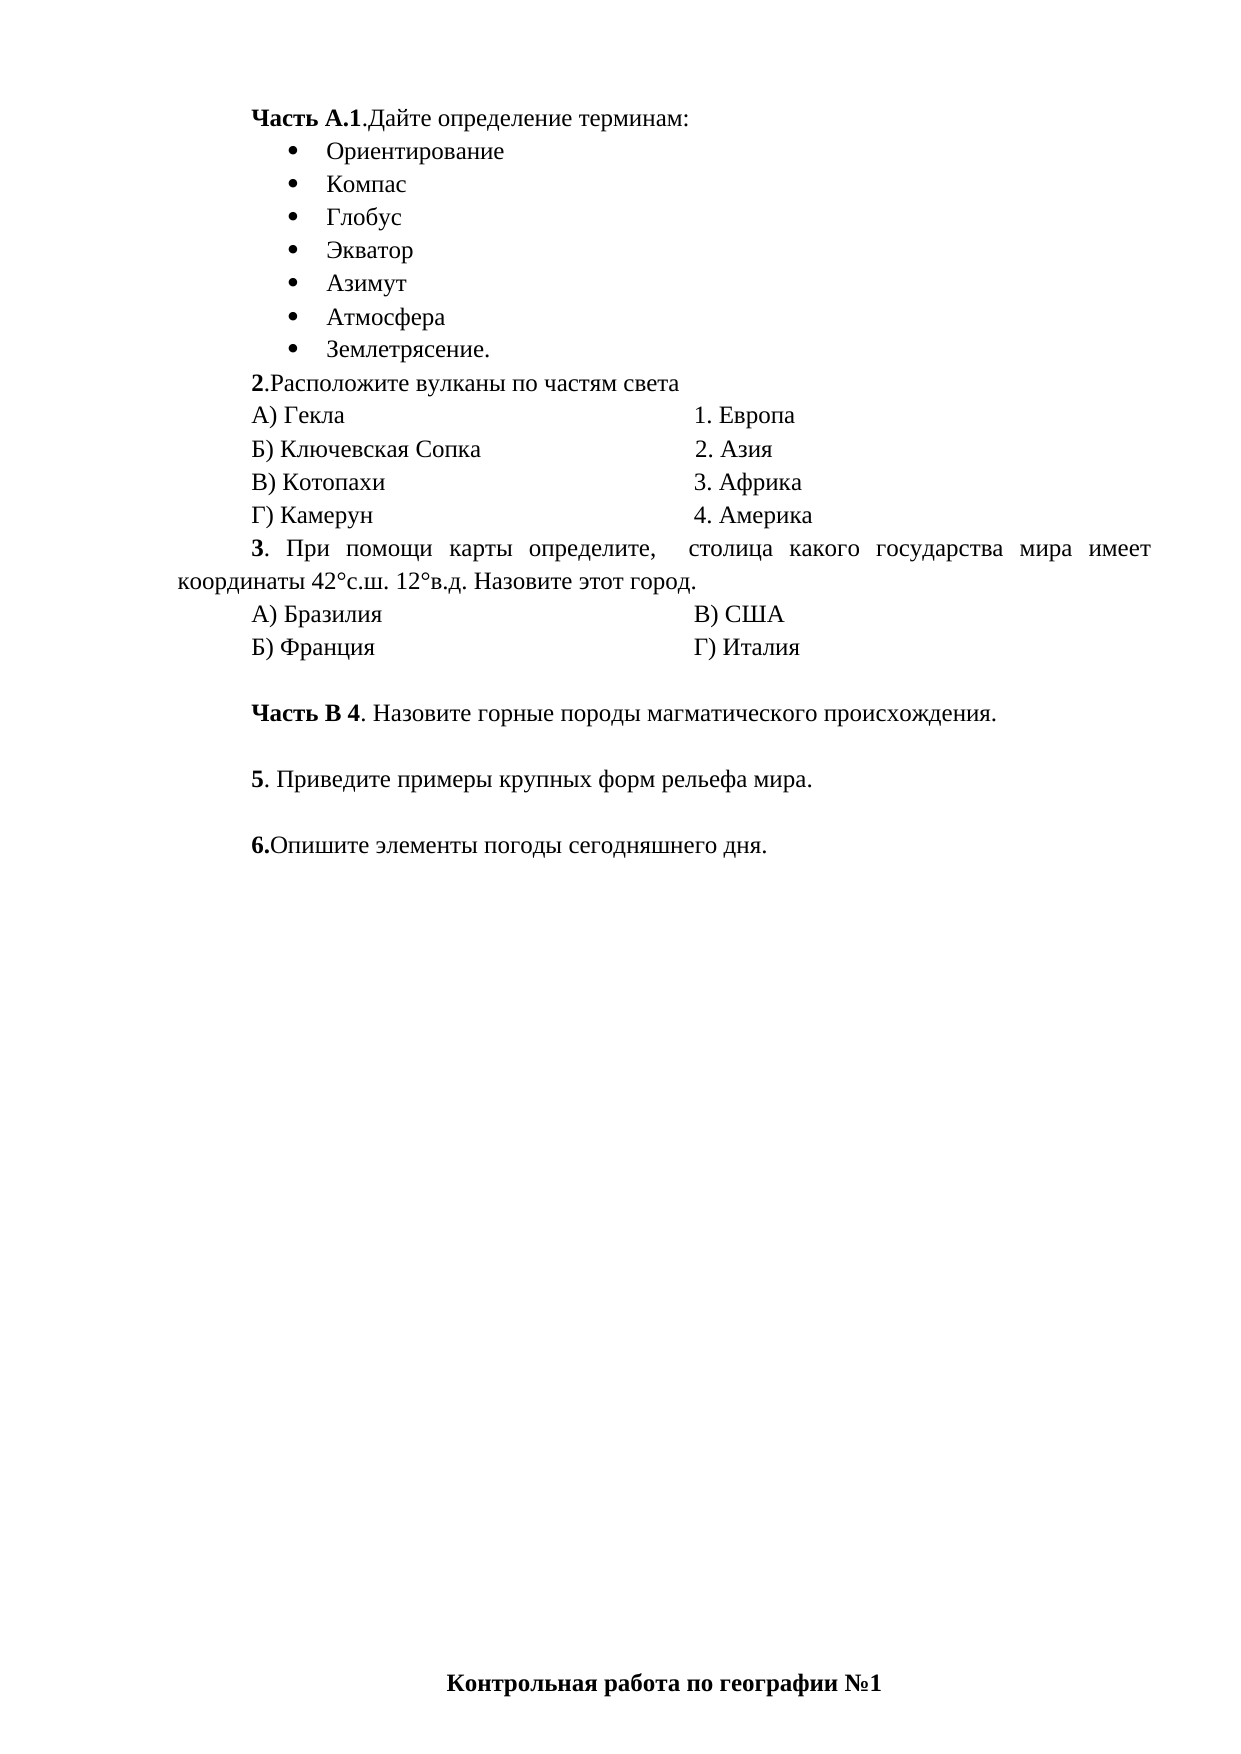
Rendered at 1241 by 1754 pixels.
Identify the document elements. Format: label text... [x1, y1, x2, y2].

text Б) Ключевская Сопка 2. Азия [177, 434, 1152, 462]
text Б) Франция Г) Италия [177, 632, 1152, 661]
text 3. При помощи карты определите, столица какого государства мира имеет координаты 42°с.ш. 12°в.д. Назовите этот город. [177, 533, 1152, 594]
list Азимут [288, 268, 1152, 297]
text Часть В 4. Назовите горные породы магматического происхождения. [177, 698, 1152, 727]
list Ориентирование [288, 136, 1152, 165]
text Часть А.1.Дайте определение терминам: [177, 103, 1152, 132]
text Контрольная работа по географии №1 [177, 1668, 1152, 1697]
text А) Бразилия В) США [177, 599, 1152, 627]
list Глобус [288, 202, 1152, 231]
list Экватор [288, 236, 1152, 264]
list Компас [288, 169, 1152, 198]
list Атмосфера [288, 302, 1152, 330]
text В) Котопахи 3. Африка [177, 467, 1152, 495]
text 5. Приведите примеры крупных форм рельефа мира. [177, 764, 1152, 793]
list Землетрясение. [288, 334, 1152, 363]
text 2.Расположите вулканы по частям света [177, 368, 1152, 396]
text 6.Опишите элементы погоды сегодняшнего дня. [177, 830, 1152, 859]
text Г) Камерун 4. Америка [177, 500, 1152, 528]
text А) Гекла 1. Европа [177, 401, 1152, 429]
